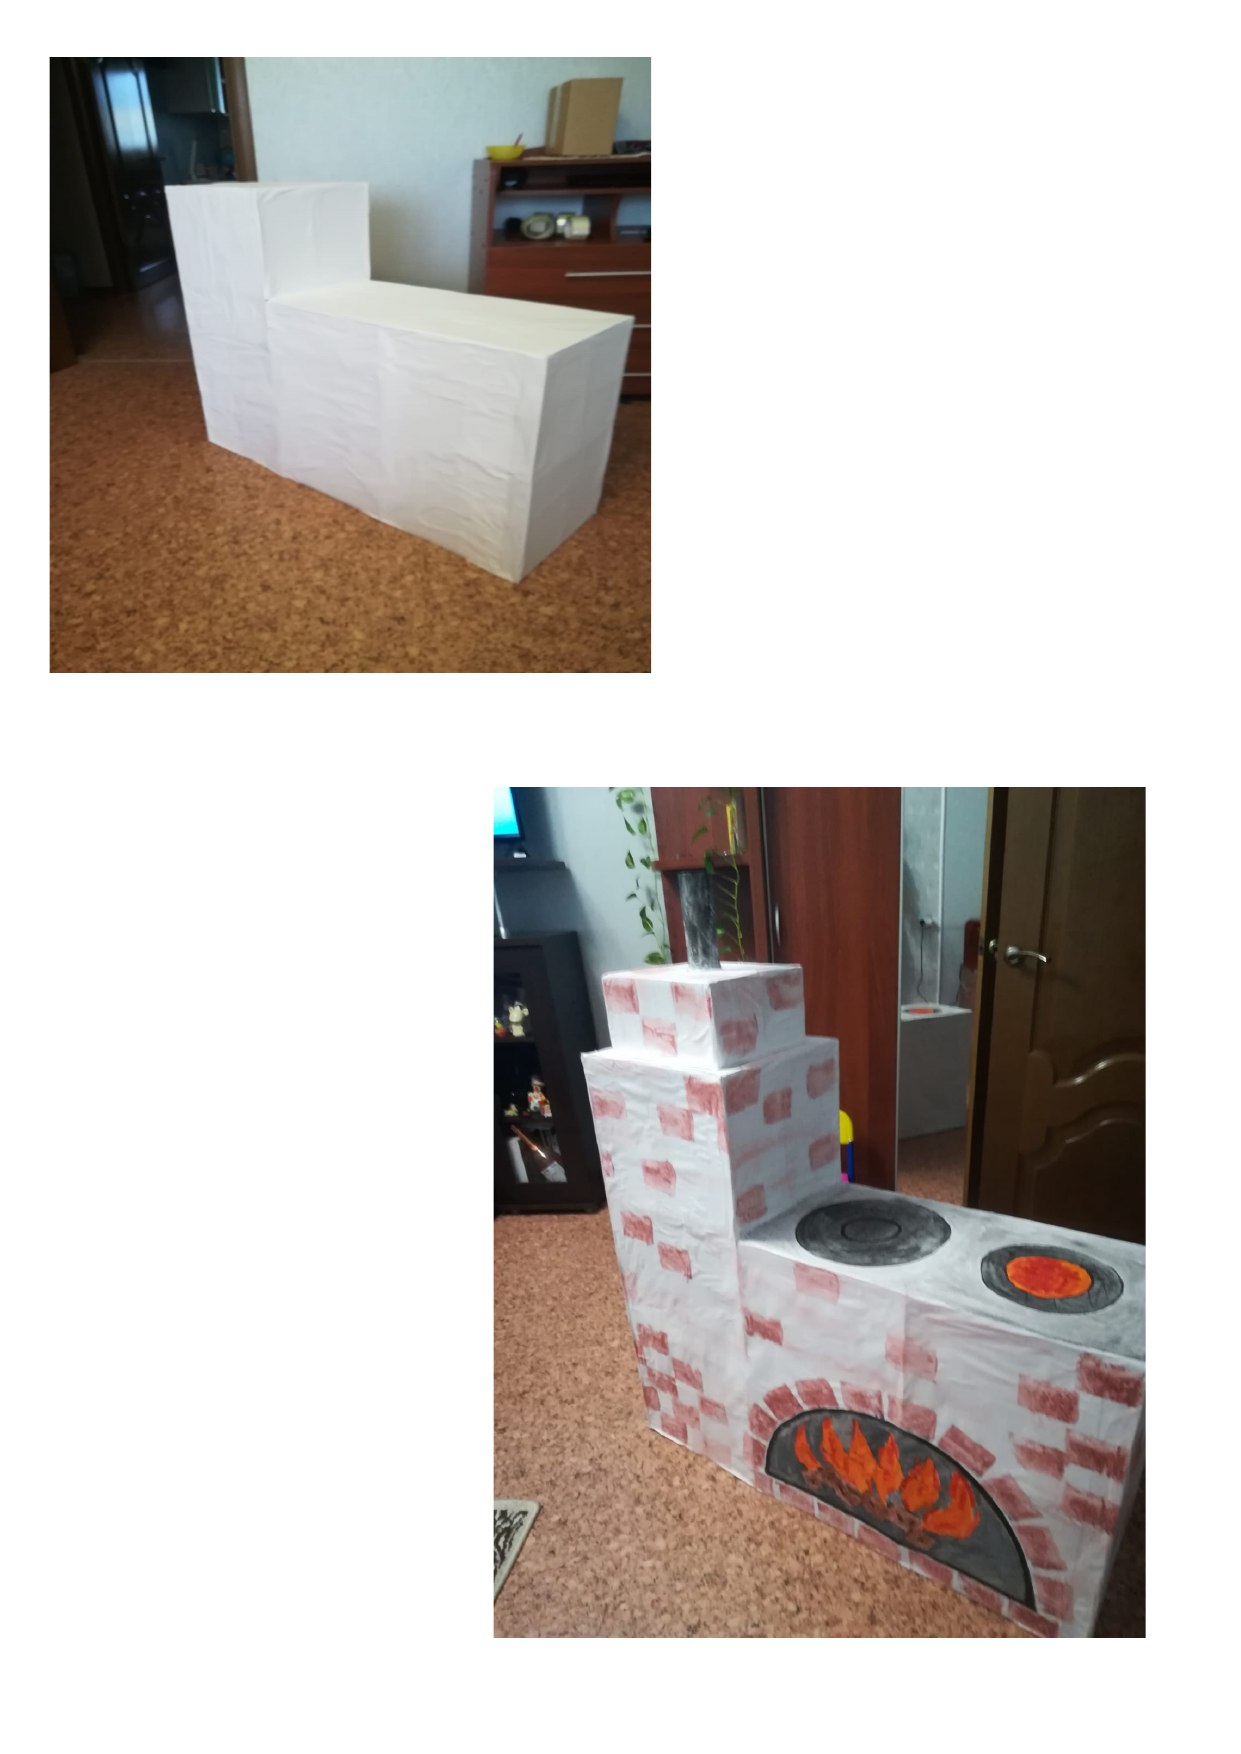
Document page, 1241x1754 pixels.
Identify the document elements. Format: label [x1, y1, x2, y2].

picture [493, 787, 1146, 1638]
picture [49, 57, 652, 673]
